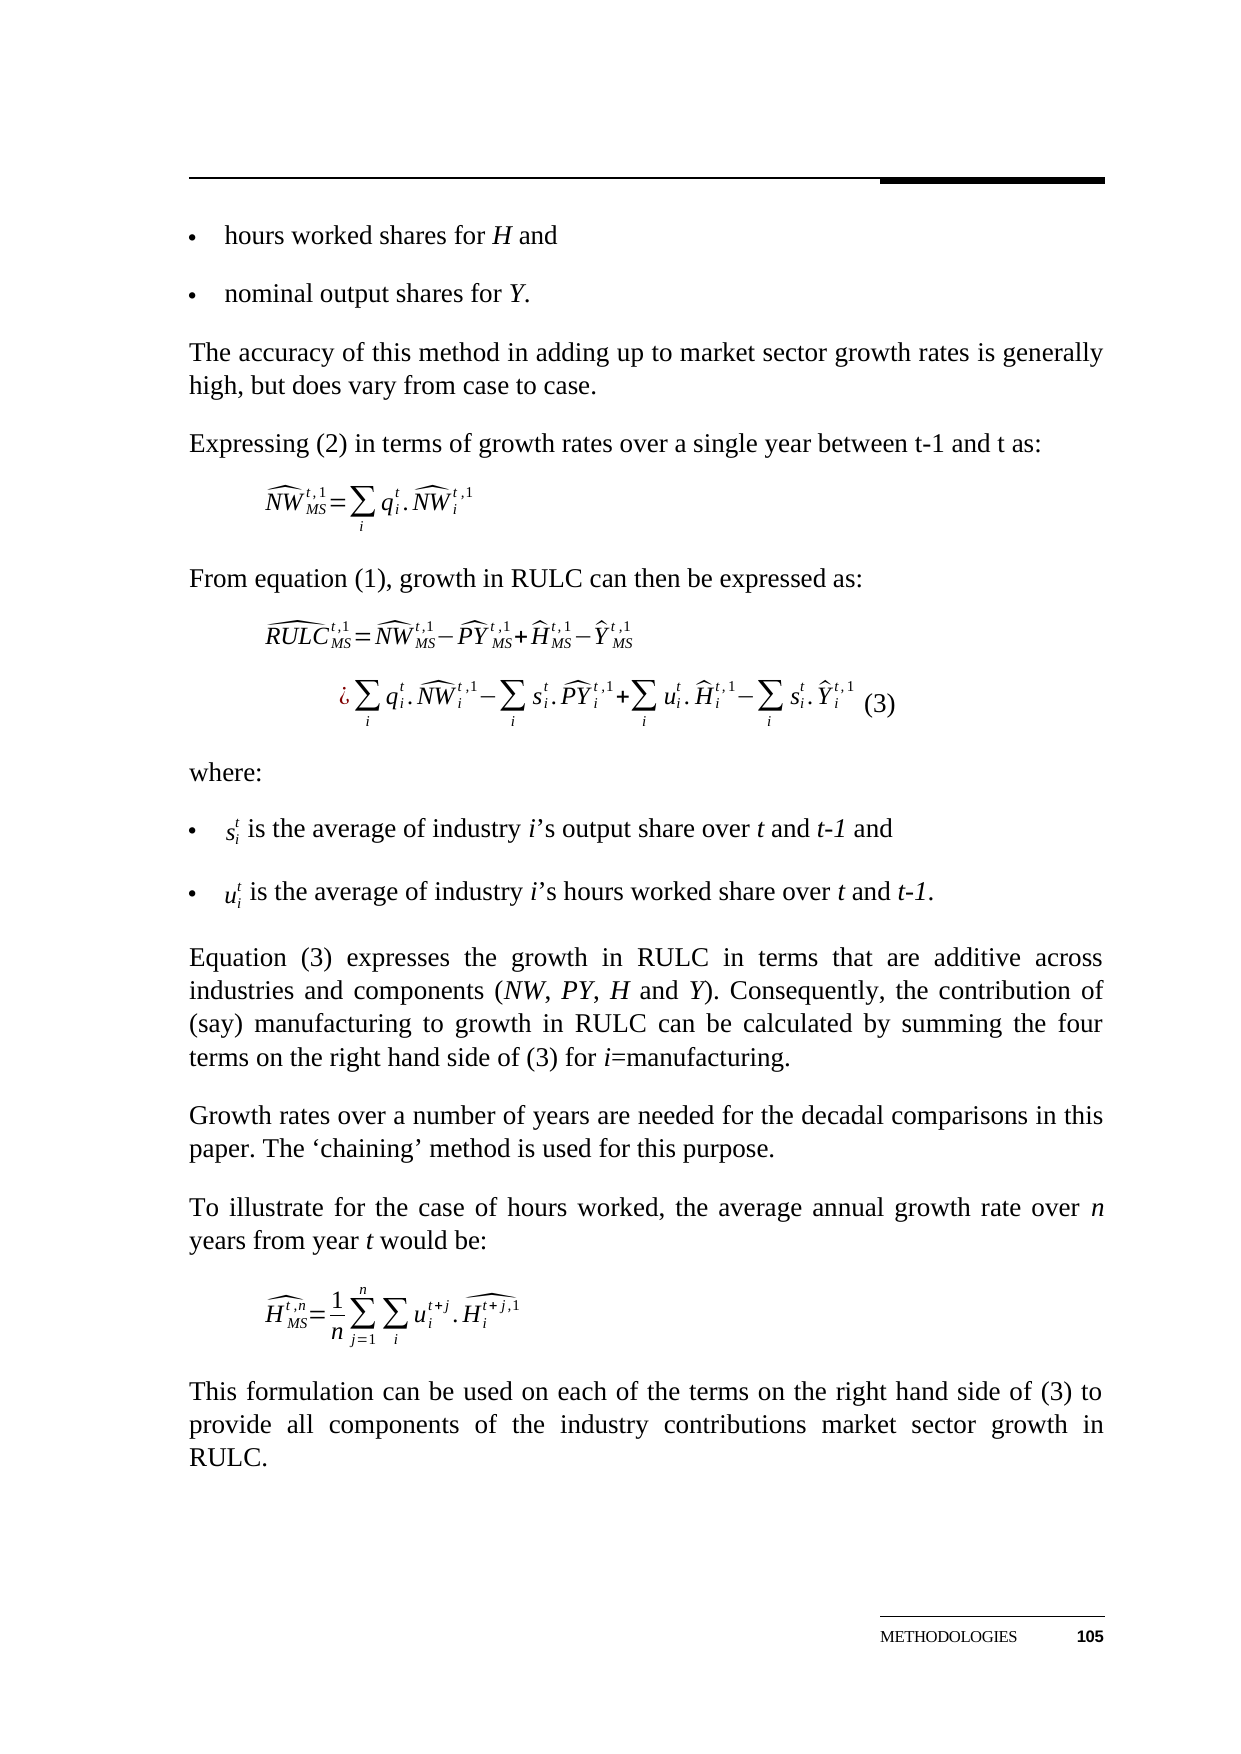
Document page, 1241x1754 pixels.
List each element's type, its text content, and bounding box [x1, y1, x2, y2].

list nominal output shares for Y. [189, 275, 1104, 308]
text where: [189, 754, 1104, 787]
list is the average of industry i’s hours worked share over t and t-1. [189, 875, 1104, 914]
text From equation (1), growth in RULC can then be expressed as: [189, 559, 1104, 593]
text Expressing (2) in terms of growth rates over a single year between t-1 and t as: [189, 425, 1104, 458]
text The accuracy of this method in adding up to market sector growth rates is generally high, but does vary from case to case. [189, 333, 1104, 400]
text Equation (3) expresses the growth in RULC in terms that are additive across industries and components (NW, PY, H and Y). Consequently, the contribution of (say) manufacturing to growth in RULC can be calculated by summing the four terms on the right hand side of (3) for i=manufacturing. [189, 939, 1104, 1072]
text (3) [189, 678, 1104, 729]
text Growth rates over a number of years are needed for the decadal comparisons in this paper. The ‘chaining’ method is used for this purpose. [189, 1097, 1104, 1164]
list hours worked shares for H and [189, 217, 1104, 250]
text To illustrate for the case of hours worked, the average annual growth rate over n years from year t would be: [189, 1189, 1104, 1255]
text This formulation can be used on each of the terms on the right hand side of (3) to provide all components of the industry contributions market sector growth in RULC. [189, 1373, 1104, 1473]
list is the average of industry i’s output share over t and t-1 and [189, 812, 1104, 850]
